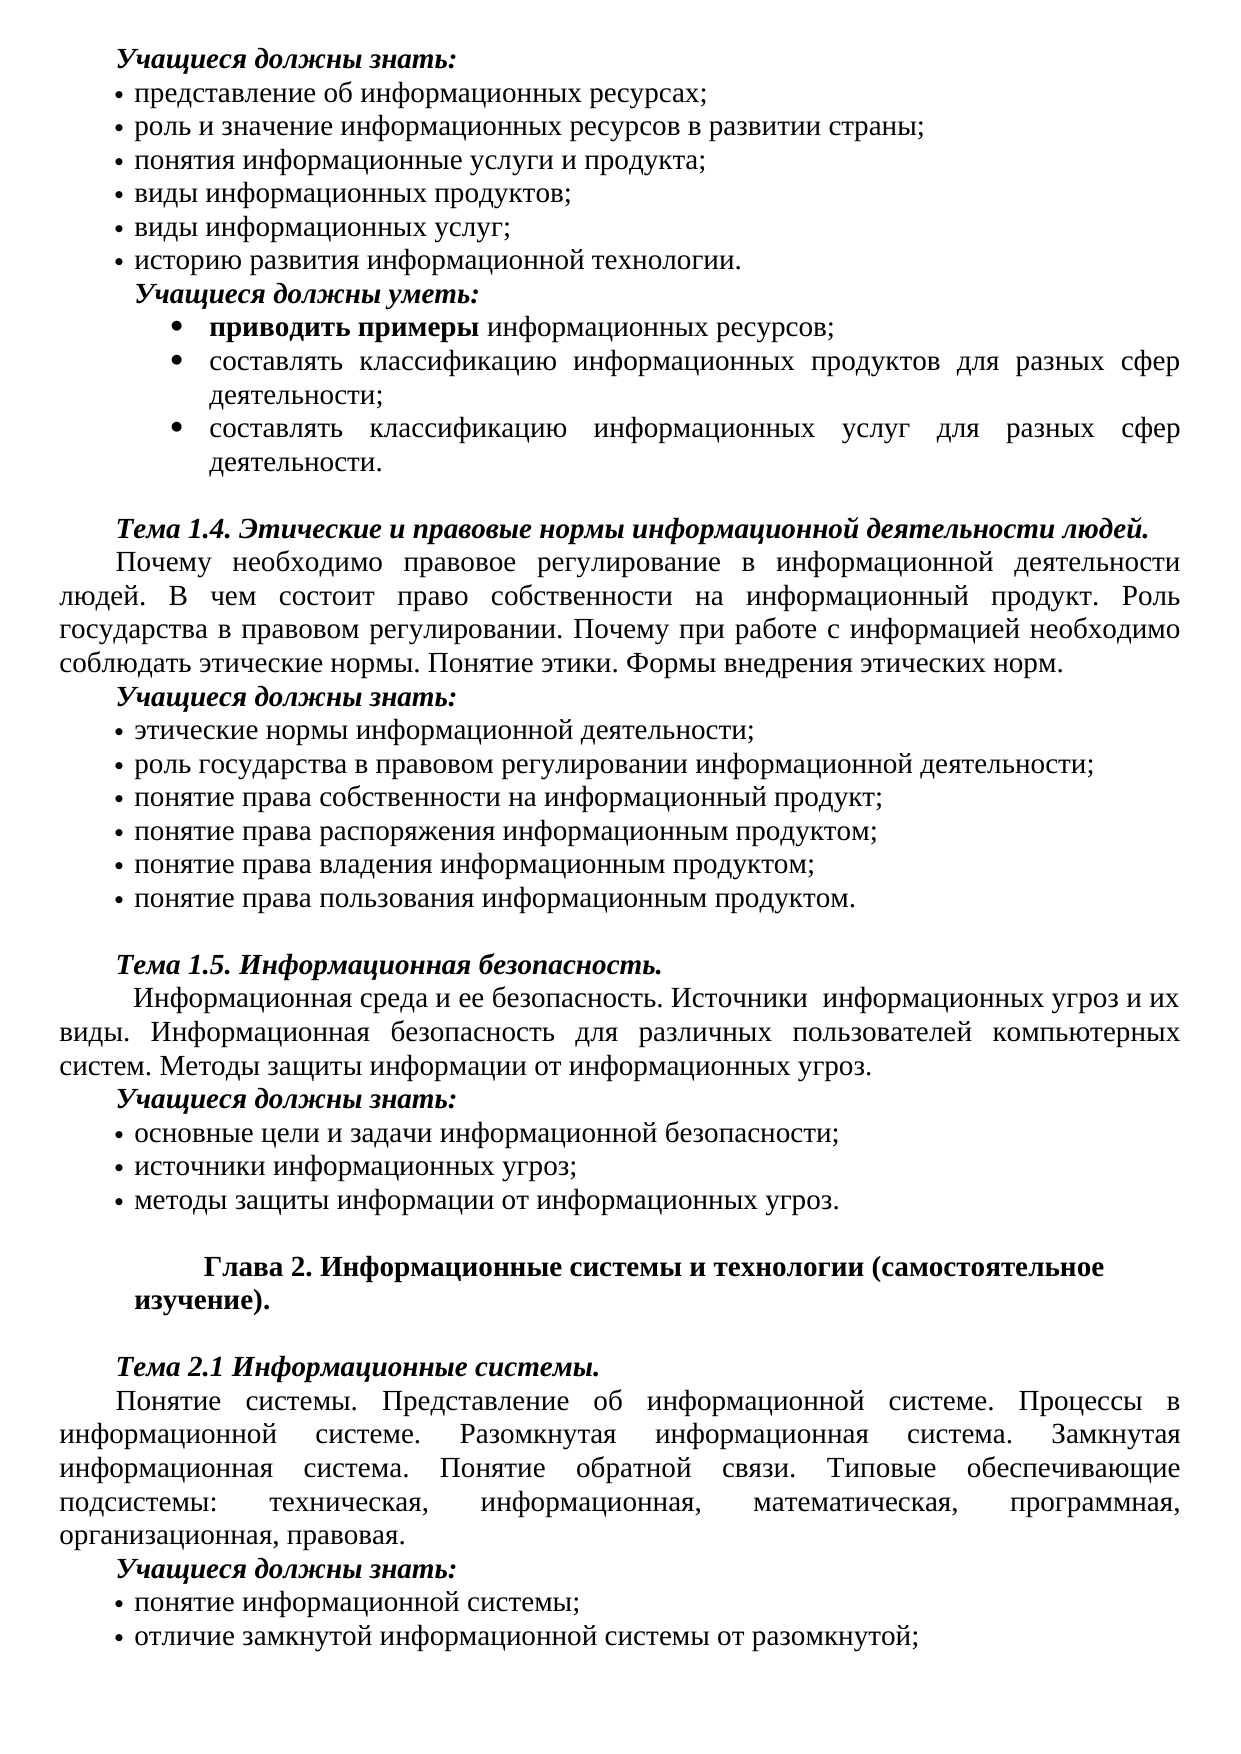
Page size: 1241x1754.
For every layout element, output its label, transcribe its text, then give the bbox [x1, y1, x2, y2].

list понятие права пользования информационным продуктом. [59, 880, 1181, 913]
text Учащиеся должны знать: [59, 1551, 1181, 1584]
list понятие права владения информационным продуктом; [59, 846, 1181, 880]
list отличие замкнутой информационной системы от разомкнутой; [59, 1618, 1181, 1651]
text Понятие системы. Представление об информационной системе. Процессы в информационной системе. Разомкнутая информационная система. Замкнутая информационная система. Понятие обратной связи. Типовые обеспечивающие подсистемы: техническая, информационная, математическая, программная, организационная, правовая. [59, 1383, 1181, 1551]
text Учащиеся должны знать: [59, 679, 1181, 712]
list понятие информационной системы; [59, 1584, 1181, 1618]
list роль и значение информационных ресурсов в развитии страны; [59, 108, 1181, 142]
list основные цели и задачи информационной безопасности; [59, 1115, 1181, 1148]
text Учащиеся должны знать: [59, 1081, 1181, 1115]
text Тема 1.4. Этические и правовые нормы информационной деятельности людей. [59, 511, 1181, 544]
text Почему необходимо правовое регулирование в информационной деятельности людей. В чем состоит право собственности на информационный продукт. Роль государства в правовом регулировании. Почему при работе с информацией необходимо соблюдать этические нормы. Понятие этики. Формы внедрения этических норм. [59, 544, 1181, 679]
list составлять классификацию информационных продуктов для разных сфер деятельности; [172, 343, 1181, 410]
list понятие права собственности на информационный продукт; [59, 779, 1181, 813]
list этические нормы информационной деятельности; [59, 712, 1181, 746]
list виды информационных услуг; [59, 209, 1181, 242]
text Глава 2. Информационные системы и технологии (самостоятельное изучение). [134, 1249, 1181, 1316]
text Тема 1.5. Информационная безопасность. [59, 947, 1181, 981]
list виды информационных продуктов; [59, 175, 1181, 209]
list источники информационных угроз; [59, 1148, 1181, 1182]
list роль государства в правовом регулировании информационной деятельности; [59, 746, 1181, 779]
list историю развития информационной технологии. [59, 242, 1181, 276]
text Тема 2.1 Информационные системы. [59, 1349, 1181, 1383]
list составлять классификацию информационных услуг для разных сфер деятельности. [172, 410, 1181, 477]
list понятия информационные услуги и продукта; [59, 142, 1181, 175]
text Информационная среда и ее безопасность. Источники информационных угроз и их виды. Информационная безопасность для различных пользователей компьютерных систем. Методы защиты информации от информационных угроз. [59, 981, 1181, 1081]
text Учащиеся должны знать: [59, 41, 1181, 75]
list методы защиты информации от информационных угроз. [59, 1182, 1181, 1215]
list представление об информационных ресурсах; [59, 75, 1181, 108]
list приводить примеры информационных ресурсов; [172, 309, 1181, 343]
list понятие права распоряжения информационным продуктом; [59, 813, 1181, 846]
text Учащиеся должны уметь: [134, 276, 1181, 309]
